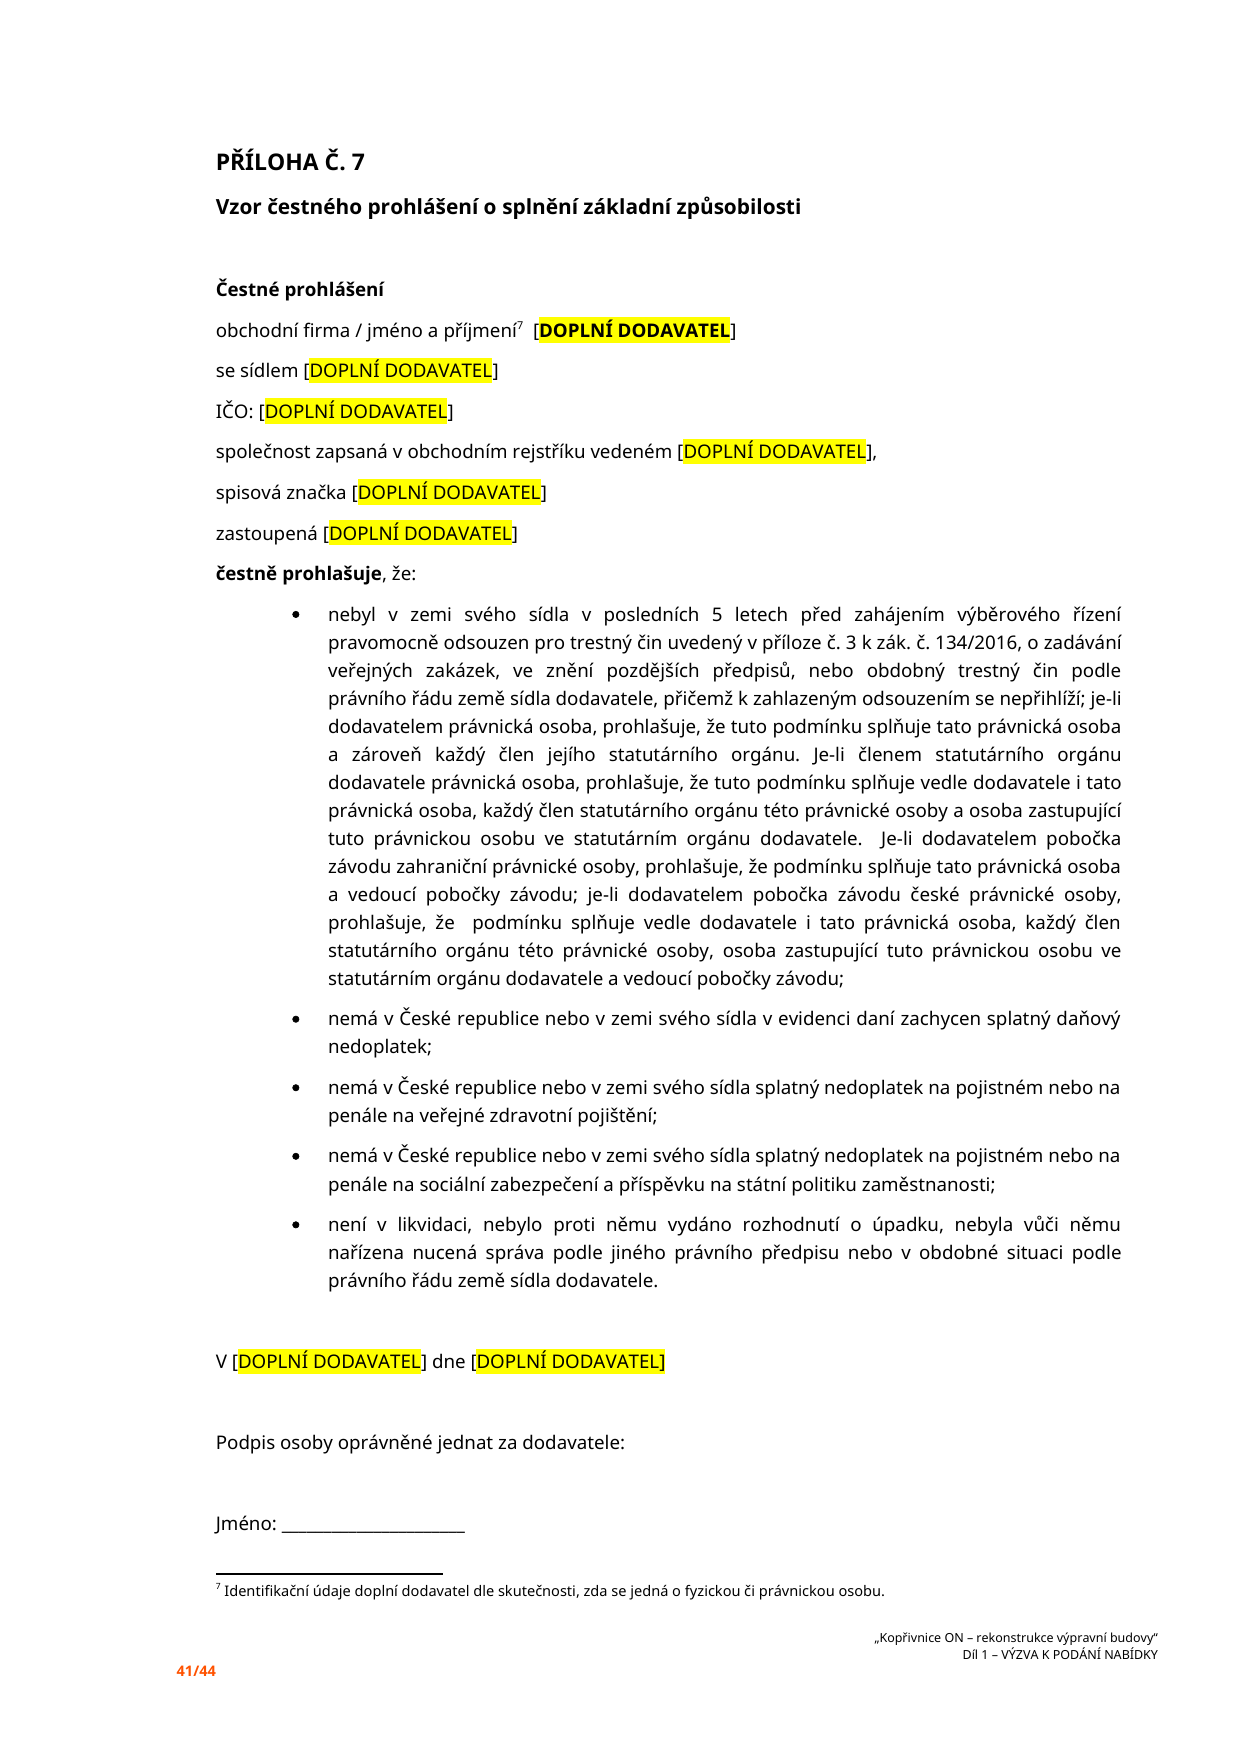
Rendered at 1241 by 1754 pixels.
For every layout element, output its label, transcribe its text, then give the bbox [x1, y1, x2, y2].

text se sídlem [DOPLNÍ DODAVATEL] [216, 358, 309, 383]
text Podpis osoby oprávněné jednat za dodavatele: [216, 1429, 1122, 1455]
text se sídlem [DOPLNÍ DODAVATEL] [492, 358, 1122, 383]
text Jméno: ______________________ [216, 1511, 1122, 1536]
text obchodní firma / jméno a příjmení [DOPLNÍ DODAVATEL] [730, 317, 1122, 343]
text nebyl v zemi svého sídla v posledních 5 letech před zahájením výběrového řízení pravomocně odsouzen pro trestný čin uvedený v příloze č. 3 k zák. č. 134/2016, o zadávání veřejných zakázek, ve znění pozdějších předpisů, nebo obdobný trestný čin podle právního řádu země sídla dodavatele, přičemž k zahlazeným odsouzením se nepřihlíží; je-li dodavatelem právnická osoba, prohlašuje, že tuto podmínku splňuje tato právnická osoba a zároveň každý člen jejího statutárního orgánu. Je-li členem statutárního orgánu dodavatele právnická osoba, prohlašuje, že tuto podmínku splňuje vedle dodavatele i tato právnická osoba, každý člen statutárního orgánu této právnické osoby a osoba zastupující tuto právnickou osobu ve statutárním orgánu dodavatele. Je-li dodavatelem pobočka závodu zahraniční právnické osoby, prohlašuje, že podmínku splňuje tato právnická osoba a vedoucí pobočky závodu; je-li dodavatelem pobočka závodu české právnické osoby, prohlašuje, že podmínku splňuje vedle dodavatele i tato právnická osoba, každý člen statutárního orgánu této právnické osoby, osoba zastupující tuto právnickou osobu ve statutárním orgánu dodavatele a vedoucí pobočky závodu; [292, 601, 1122, 991]
text IČO: [DOPLNÍ DODAVATEL] [447, 398, 1122, 424]
text V [DOPLNÍ DODAVATEL] dne [DOPLNÍ DODAVATEL] [216, 1348, 1122, 1374]
text spisová značka [DOPLNÍ DODAVATEL] [216, 479, 358, 505]
text společnost zapsaná v obchodním rejstříku vedeném [DOPLNÍ DODAVATEL], [866, 439, 1122, 464]
text čestně prohlašuje, že: [216, 560, 1122, 586]
text spisová značka [DOPLNÍ DODAVATEL] [541, 479, 1122, 505]
text nemá v České republice nebo v zemi svého sídla splatný nedoplatek na pojistném nebo na penále na veřejné zdravotní pojištění; [292, 1074, 1122, 1128]
text Čestné prohlášení [216, 277, 1122, 302]
text Vzor čestného prohlášení o splnění základní způsobilosti [216, 192, 1122, 221]
text zastoupená [DOPLNÍ DODAVATEL] [216, 520, 329, 545]
text zastoupená [DOPLNÍ DODAVATEL] [512, 520, 1122, 545]
text není v likvidaci, nebylo proti němu vydáno rozhodnutí o úpadku, nebyla vůči němu nařízena nucená správa podle jiného právního předpisu nebo v obdobné situaci podle právního řádu země sídla dodavatele. [292, 1211, 1122, 1293]
text Příloha č. 7 [216, 146, 1122, 177]
text společnost zapsaná v obchodním rejstříku vedeném [DOPLNÍ DODAVATEL], [216, 439, 683, 464]
text nemá v České republice nebo v zemi svého sídla splatný nedoplatek na pojistném nebo na penále na sociální zabezpečení a příspěvku na státní politiku zaměstnanosti; [292, 1143, 1122, 1196]
text nemá v České republice nebo v zemi svého sídla v evidenci daní zachycen splatný daňový nedoplatek; [292, 1006, 1122, 1059]
text obchodní firma / jméno a příjmení [DOPLNÍ DODAVATEL] [216, 317, 539, 343]
